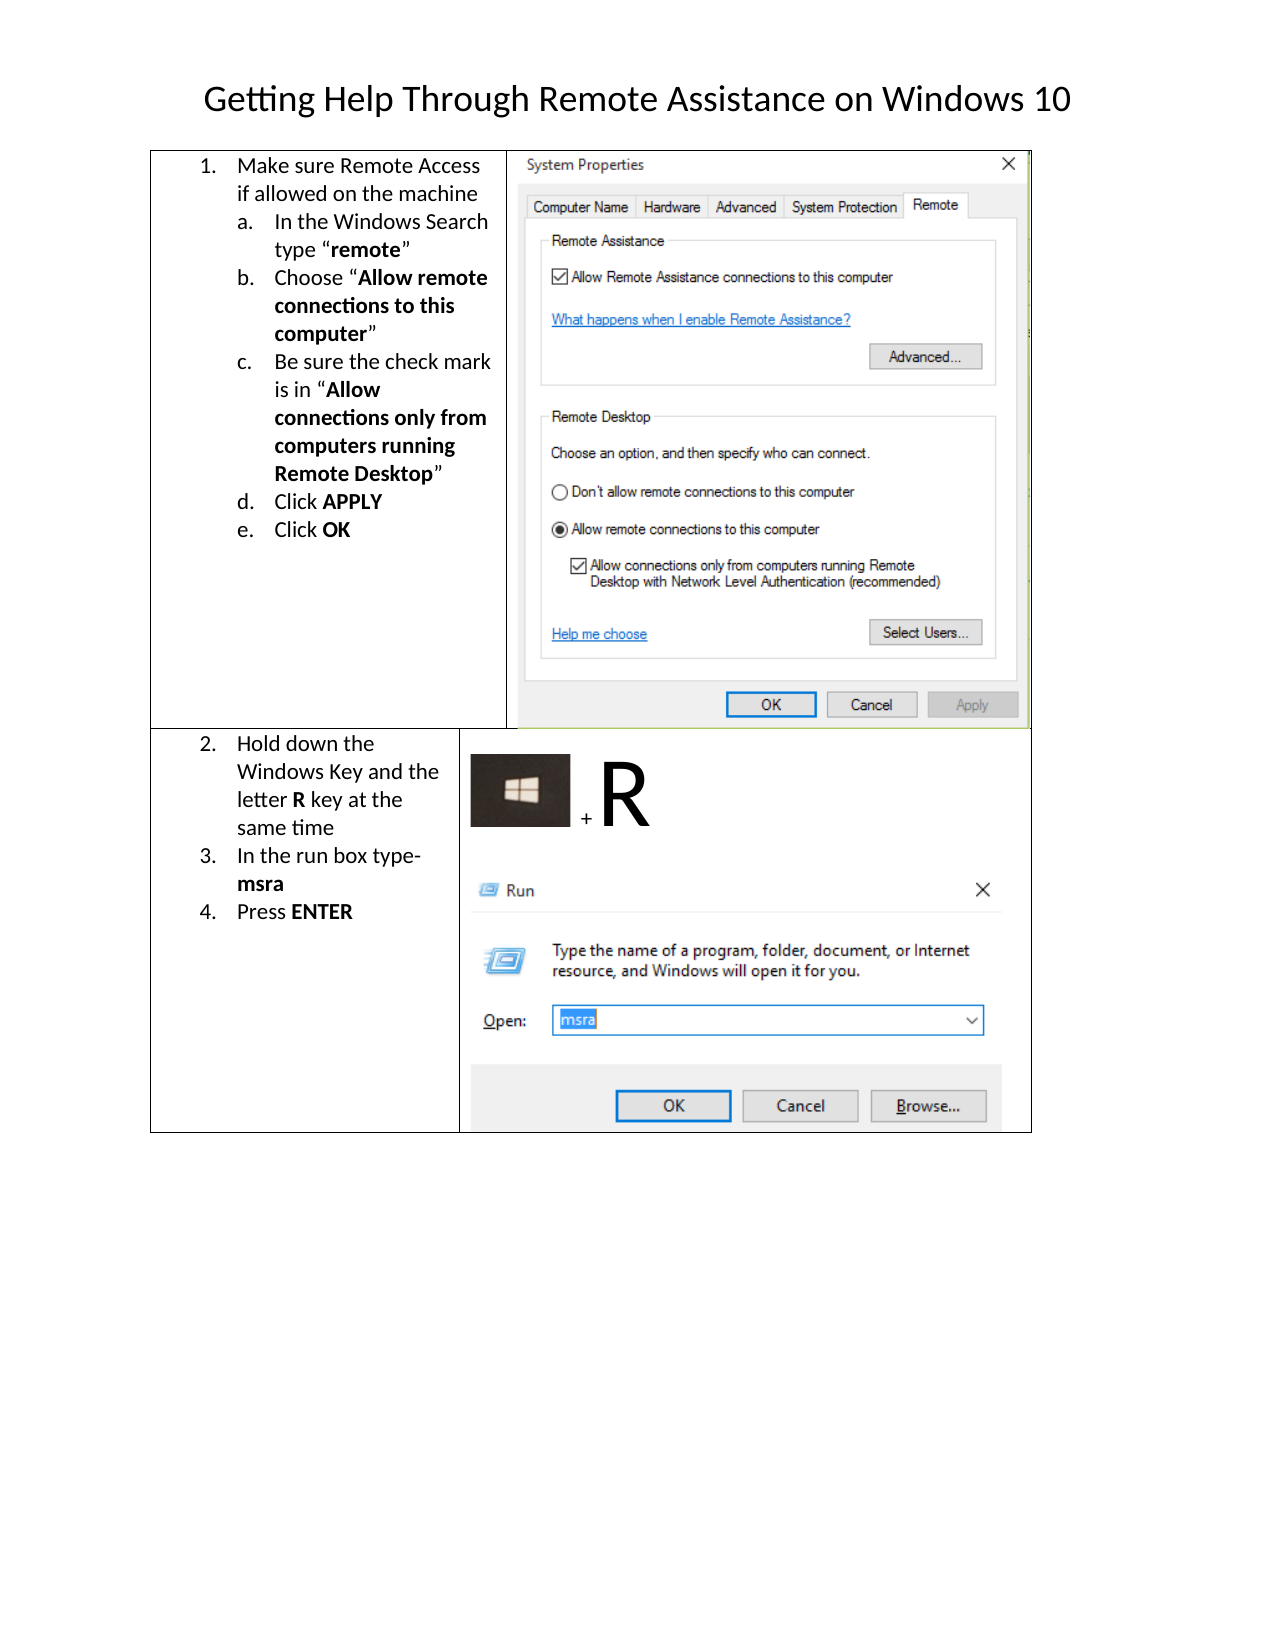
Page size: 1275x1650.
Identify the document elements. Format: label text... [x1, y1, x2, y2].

picture [517, 151, 1030, 729]
table_header Make sure Remote Access if allowed on the machine In the Windows Search type “remote” Choose “Allow remote connections to this computer” Be sure the check mark is in “Allow connections only from computers running Remote Desktop” Click APPLY Click OK [151, 151, 506, 728]
picture [470, 879, 1002, 1132]
table_header [507, 151, 517, 728]
picture [470, 754, 571, 827]
table_cell + R [460, 729, 1031, 1132]
table_cell Hold down the Windows Key and the letter R key at the same time In the run box type- msra Press ENTER [151, 729, 459, 1132]
